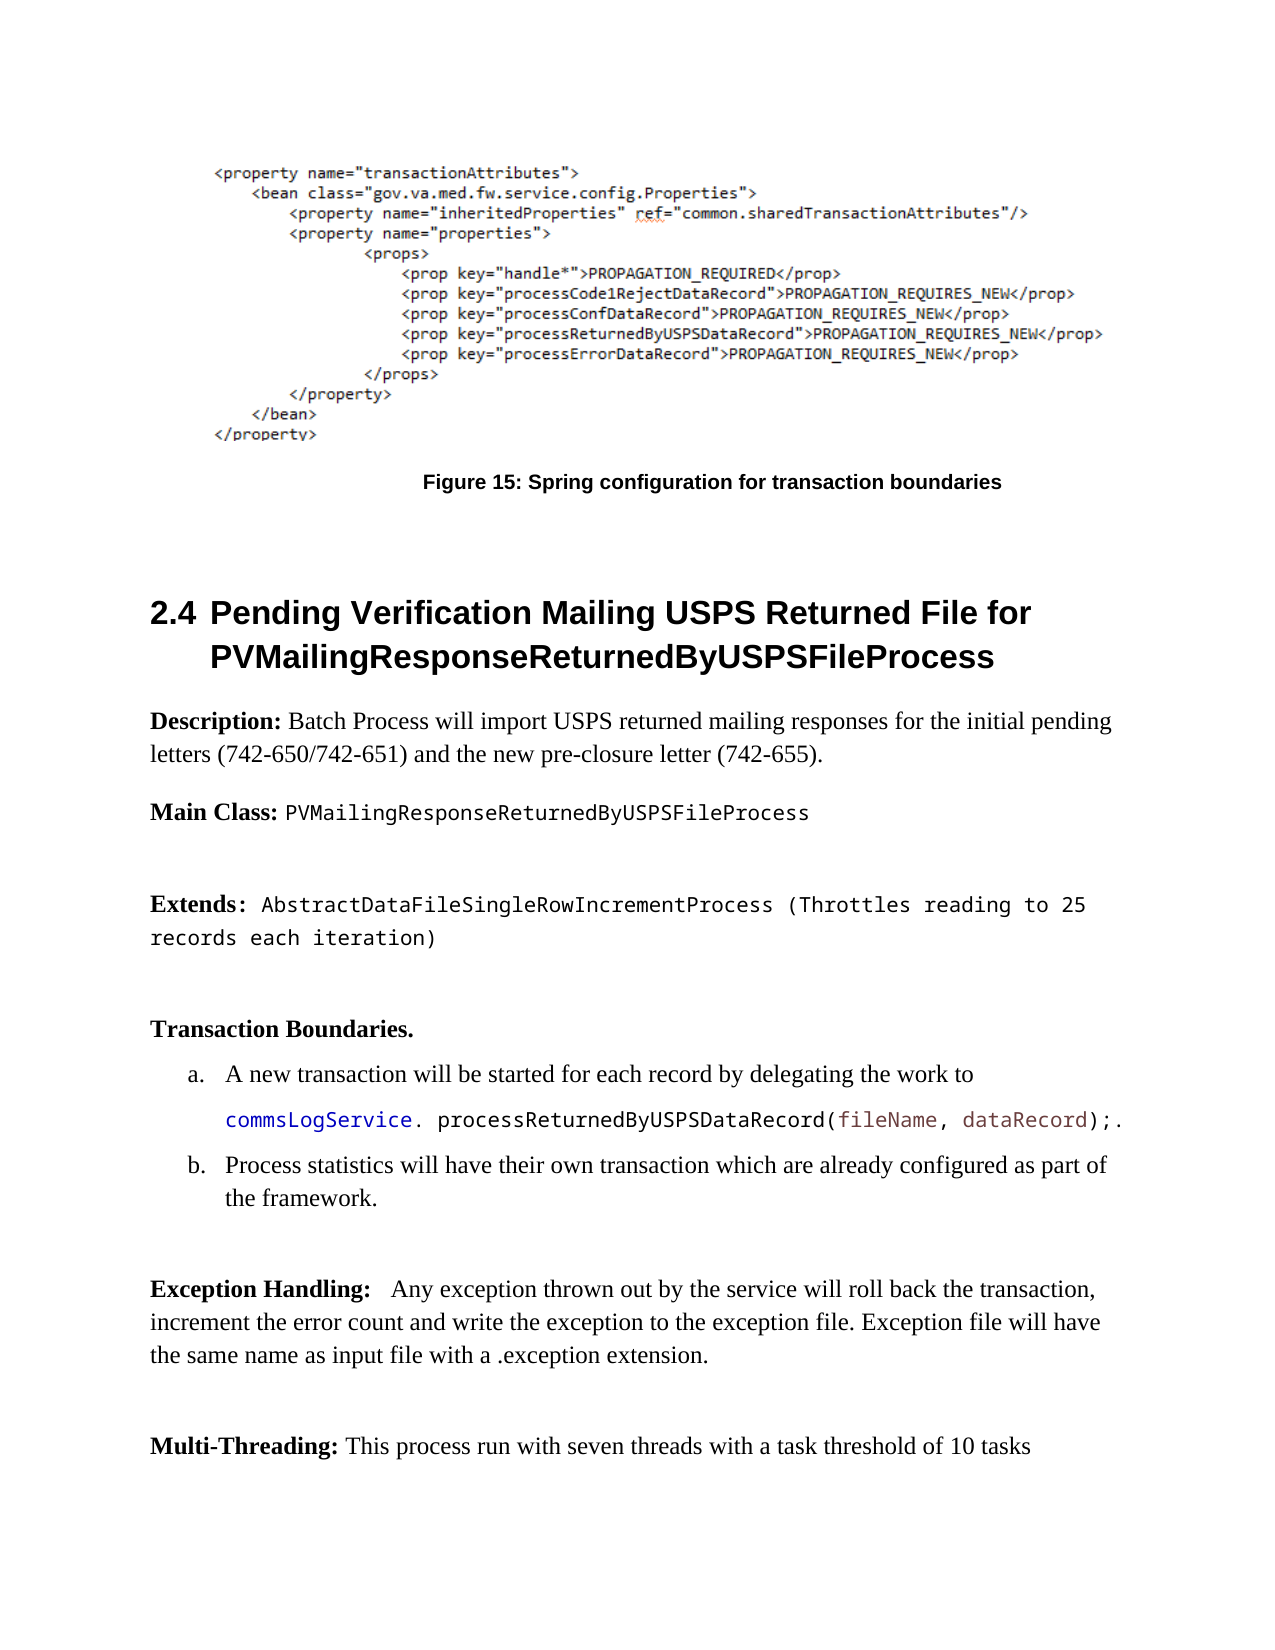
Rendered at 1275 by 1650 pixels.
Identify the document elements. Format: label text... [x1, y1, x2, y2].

text Figure 15: Spring configuration for transaction boundaries [150, 470, 1125, 494]
text Description: Batch Process will import USPS returned mailing responses for the initial pending letters (742-650/742-651) and the new pre-closure letter (742-655). [150, 706, 1125, 768]
subtitle Pending Verification Mailing USPS Returned File for PVMailingResponseReturnedByUSPSFileProcess [150, 593, 1125, 676]
text commsLogService. processReturnedByUSPSDataRecord(fileName, dataRecord);. [225, 1105, 1125, 1133]
text Multi-Threading: This process run with seven threads with a task threshold of 10 tasks [150, 1431, 1125, 1460]
text Main Class: PVMailingResponseReturnedByUSPSFileProcess [150, 797, 1125, 827]
text Extends: AbstractDataFileSingleRowIncrementProcess (Throttles reading to 25 records each iteration) [150, 889, 1125, 951]
picture [150, 158, 1125, 441]
text Transaction Boundaries. [150, 1014, 1125, 1042]
list Process statistics will have their own transaction which are already configured as part of the framework. [187, 1150, 1125, 1212]
text Exception Handling: Any exception thrown out by the service will roll back the transaction, increment the error count and write the exception to the exception file. Exception file will have the same name as input file with a .exception extension. [150, 1274, 1125, 1369]
list A new transaction will be started for each record by delegating the work to [187, 1059, 1125, 1088]
